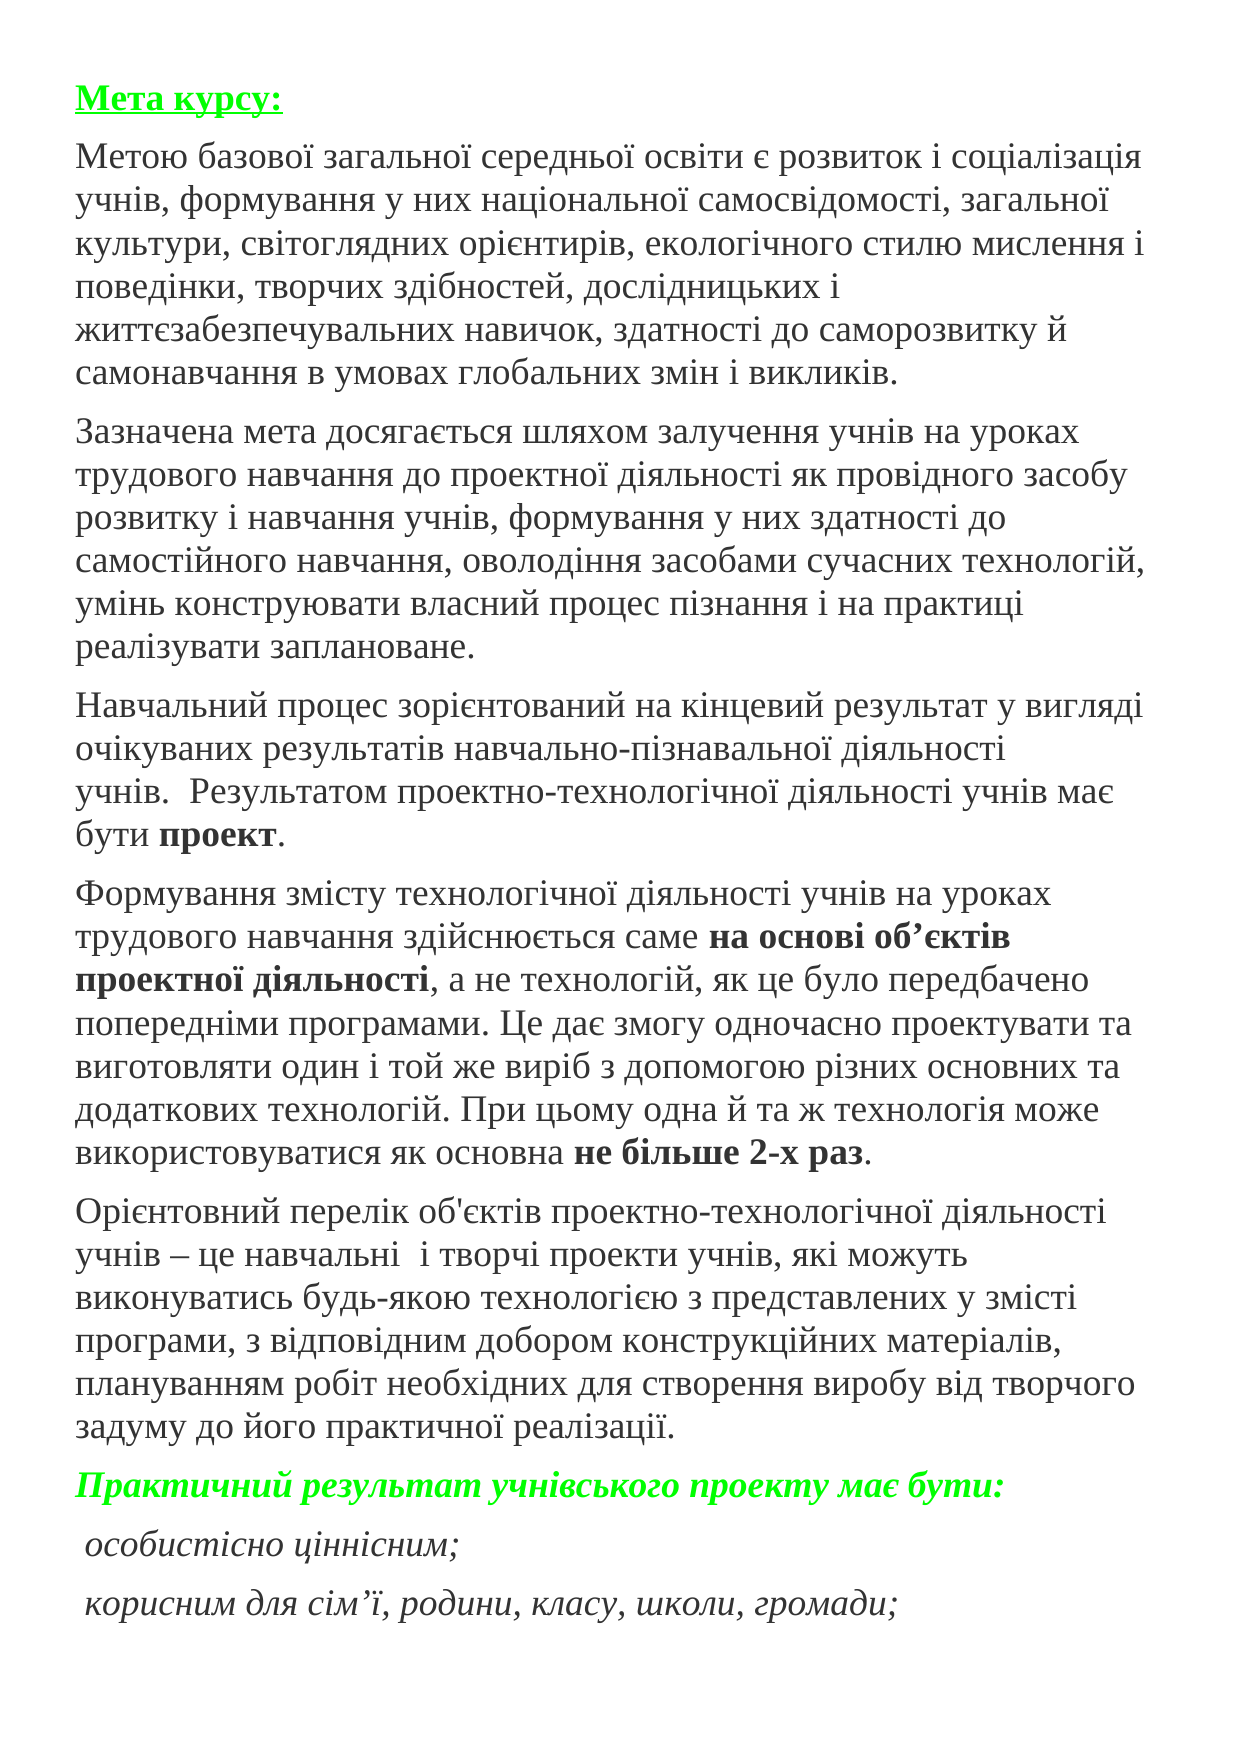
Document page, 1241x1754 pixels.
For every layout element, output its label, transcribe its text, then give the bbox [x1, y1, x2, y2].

text Метою базової загальної середньої освіти є розвиток і соціалізація учнів, формування у них національної самосвідомості, загальної культури, світоглядних орієнтирів, екологічного стилю мислення і поведінки, творчих здібностей, дослідницьких і життєзабезпечувальних навичок, здатності до саморозвитку й самонавчання в умовах глобальних змін і викликів. [75, 134, 1165, 392]
text корисним для сім’ї, родини, класу, школи, громади; [75, 1580, 1165, 1623]
text Формування змісту технологічної діяльності учнів на уроках трудового навчання здійснюється саме на основі об’єктів проектної діяльності, а не технологій, як це було передбачено попередніми програмами. Це дає змогу одночасно проектувати та виготовляти один і той же виріб з допомогою різних основних та додаткових технологій. При цьому одна й та ж технологія може використовуватися як основна не більше 2-х раз. [75, 871, 1165, 1172]
text Мета курсу: [75, 75, 1165, 118]
text Навчальний процес зорієнтований на кінцевий результат у вигляді очікуваних результатів навчально-пізнавальної діяльності учнів. Результатом проектно-технологічної діяльності учнів має бути проект. [75, 682, 1165, 855]
text Орієнтовний перелік об'єктів проектно-технологічної діяльності учнів – це навчальні і творчі проекти учнів, які можуть виконуватись будь-якою технологією з представлених у змісті програми, з відповідним добором конструкційних матеріалів, плануванням робіт необхідних для створення виробу від творчого задуму до його практичної реалізації. [75, 1188, 1165, 1447]
text особистісно ціннісним; [75, 1521, 1165, 1564]
text Зазначена мета досягається шляхом залучення учнів на уроках трудового навчання до проектної діяльності як провідного засобу розвитку і навчання учнів, формування у них здатності до самостійного навчання, оволодіння засобами сучасних технологій, умінь конструювати власний процес пізнання і на практиці реалізувати заплановане. [75, 408, 1165, 667]
text Практичний результат учнівського проекту має бути: [75, 1462, 1165, 1506]
